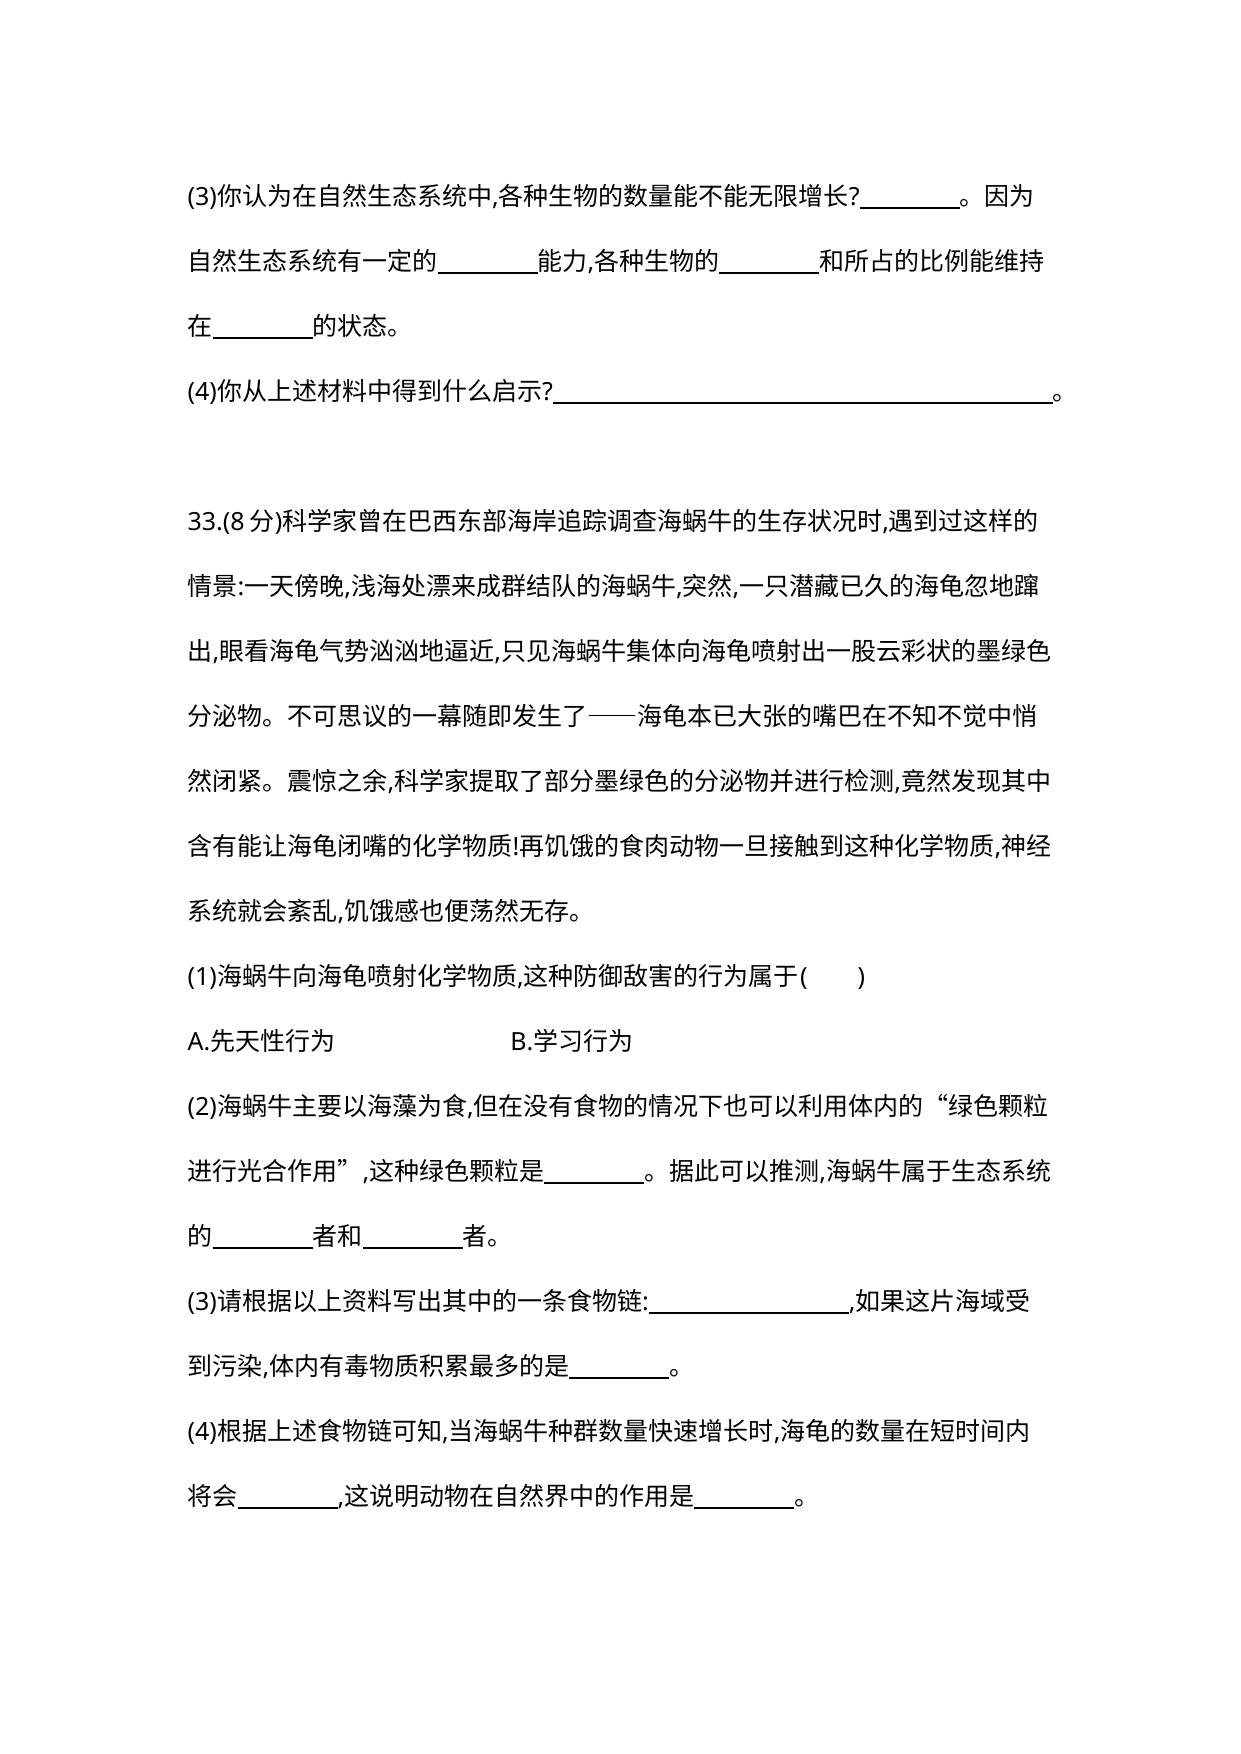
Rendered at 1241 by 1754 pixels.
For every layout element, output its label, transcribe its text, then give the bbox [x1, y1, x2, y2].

text (4)根据上述食物链可知,当海蜗牛种群数量快速增长时,海龟的数量在短时间内将会 ,这说明动物在自然界中的作用是 。 [187, 1397, 1053, 1527]
text (4)你从上述材料中得到什么启示? 。 [187, 357, 1053, 487]
text (2)海蜗牛主要以海藻为食,但在没有食物的情况下也可以利用体内的“绿色颗粒进行光合作用”,这种绿色颗粒是 。据此可以推测,海蜗牛属于生态系统的 者和 者。 [187, 1072, 1053, 1267]
text A.先天性行为 B.学习行为 [187, 1007, 1053, 1072]
text (3)请根据以上资料写出其中的一条食物链: ,如果这片海域受到污染,体内有毒物质积累最多的是 。 [187, 1267, 1053, 1397]
text 33.(8分)科学家曾在巴西东部海岸追踪调查海蜗牛的生存状况时,遇到过这样的情景:一天傍晚,浅海处漂来成群结队的海蜗牛,突然,一只潜藏已久的海龟忽地蹿出,眼看海龟气势汹汹地逼近,只见海蜗牛集体向海龟喷射出一股云彩状的墨绿色分泌物。不可思议的一幕随即发生了——海龟本已大张的嘴巴在不知不觉中悄然闭紧。震惊之余,科学家提取了部分墨绿色的分泌物并进行检测,竟然发现其中含有能让海龟闭嘴的化学物质!再饥饿的食肉动物一旦接触到这种化学物质,神经系统就会紊乱,饥饿感也便荡然无存。 [187, 487, 1053, 942]
text (1)海蜗牛向海龟喷射化学物质,这种防御敌害的行为属于 ( ) [187, 942, 1053, 1007]
text (3)你认为在自然生态系统中,各种生物的数量能不能无限增长? 。因为自然生态系统有一定的 能力,各种生物的 和所占的比例能维持在 的状态。 [187, 162, 1053, 357]
